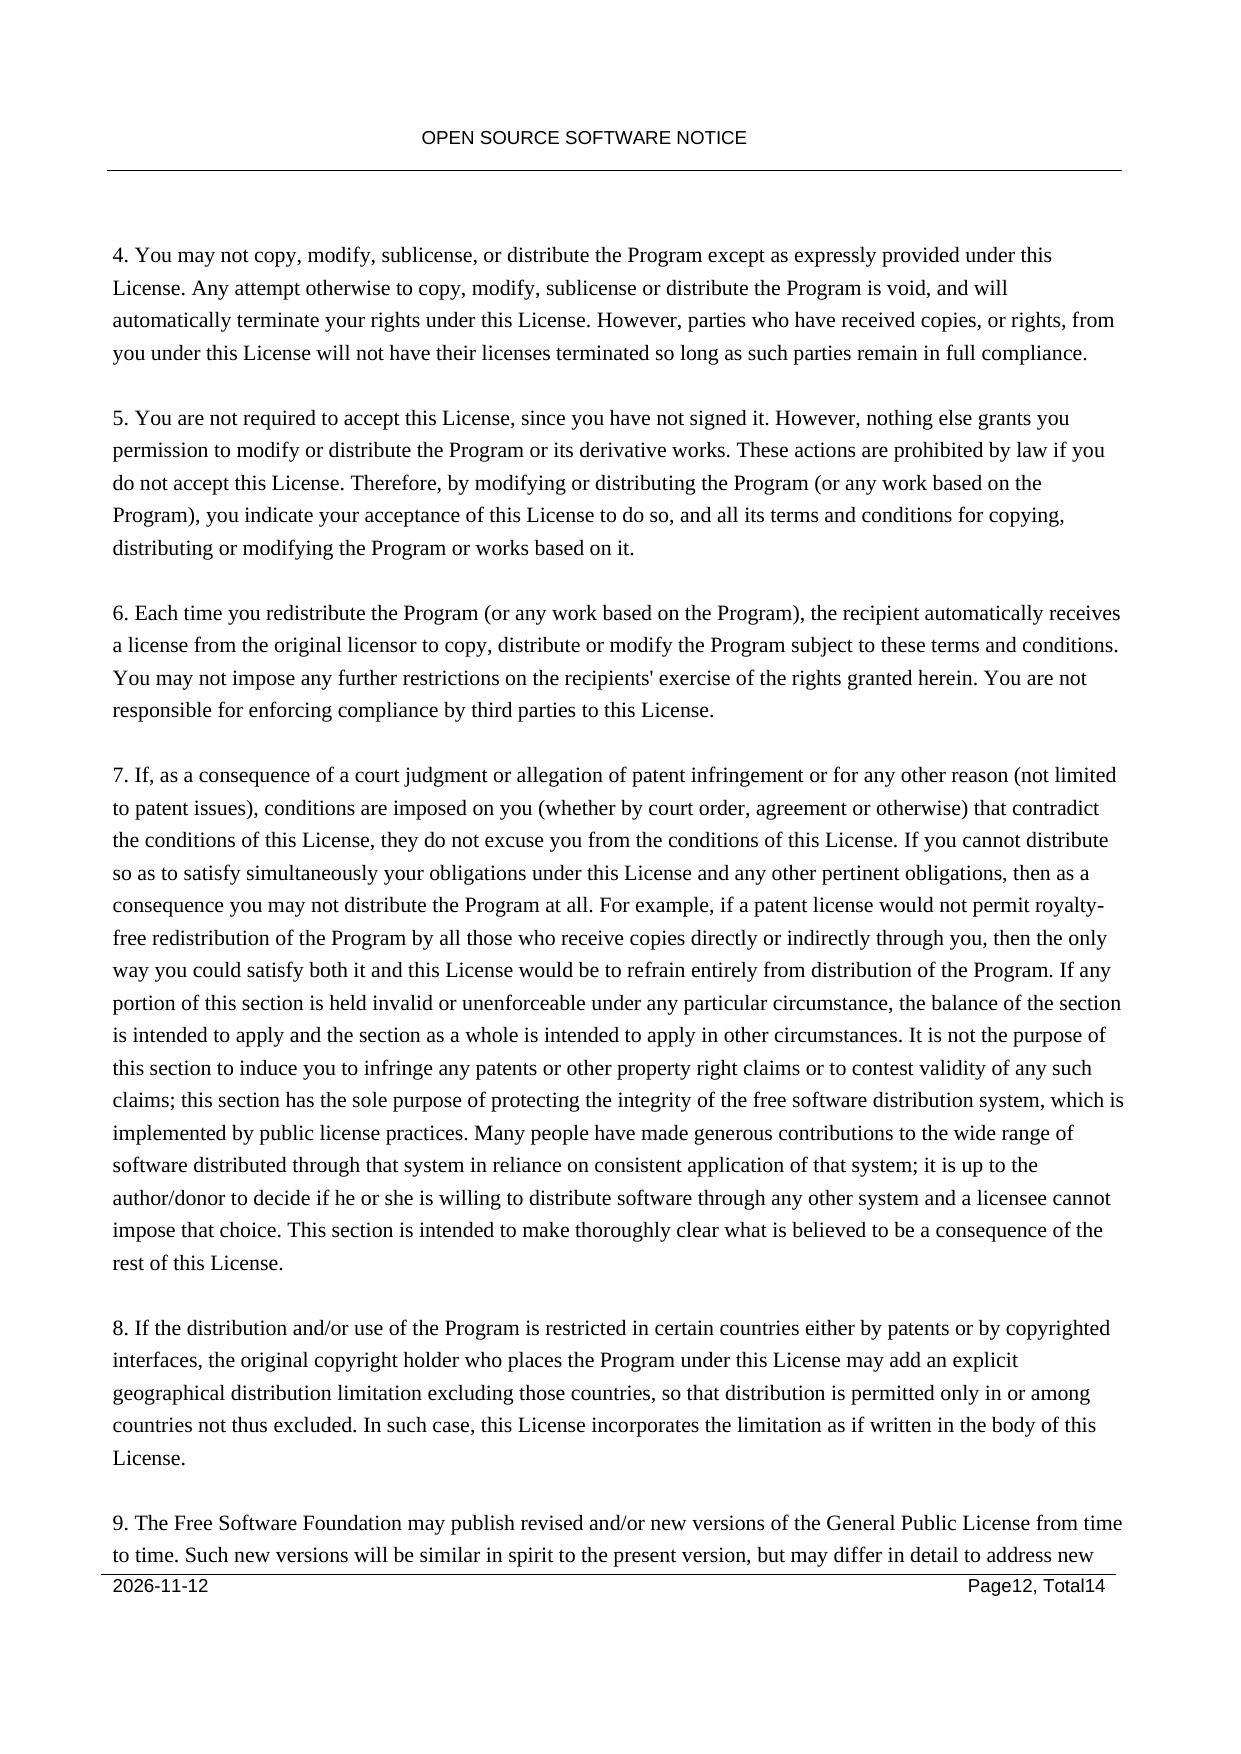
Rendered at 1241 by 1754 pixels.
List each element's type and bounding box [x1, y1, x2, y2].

text [112, 206, 1128, 1571]
